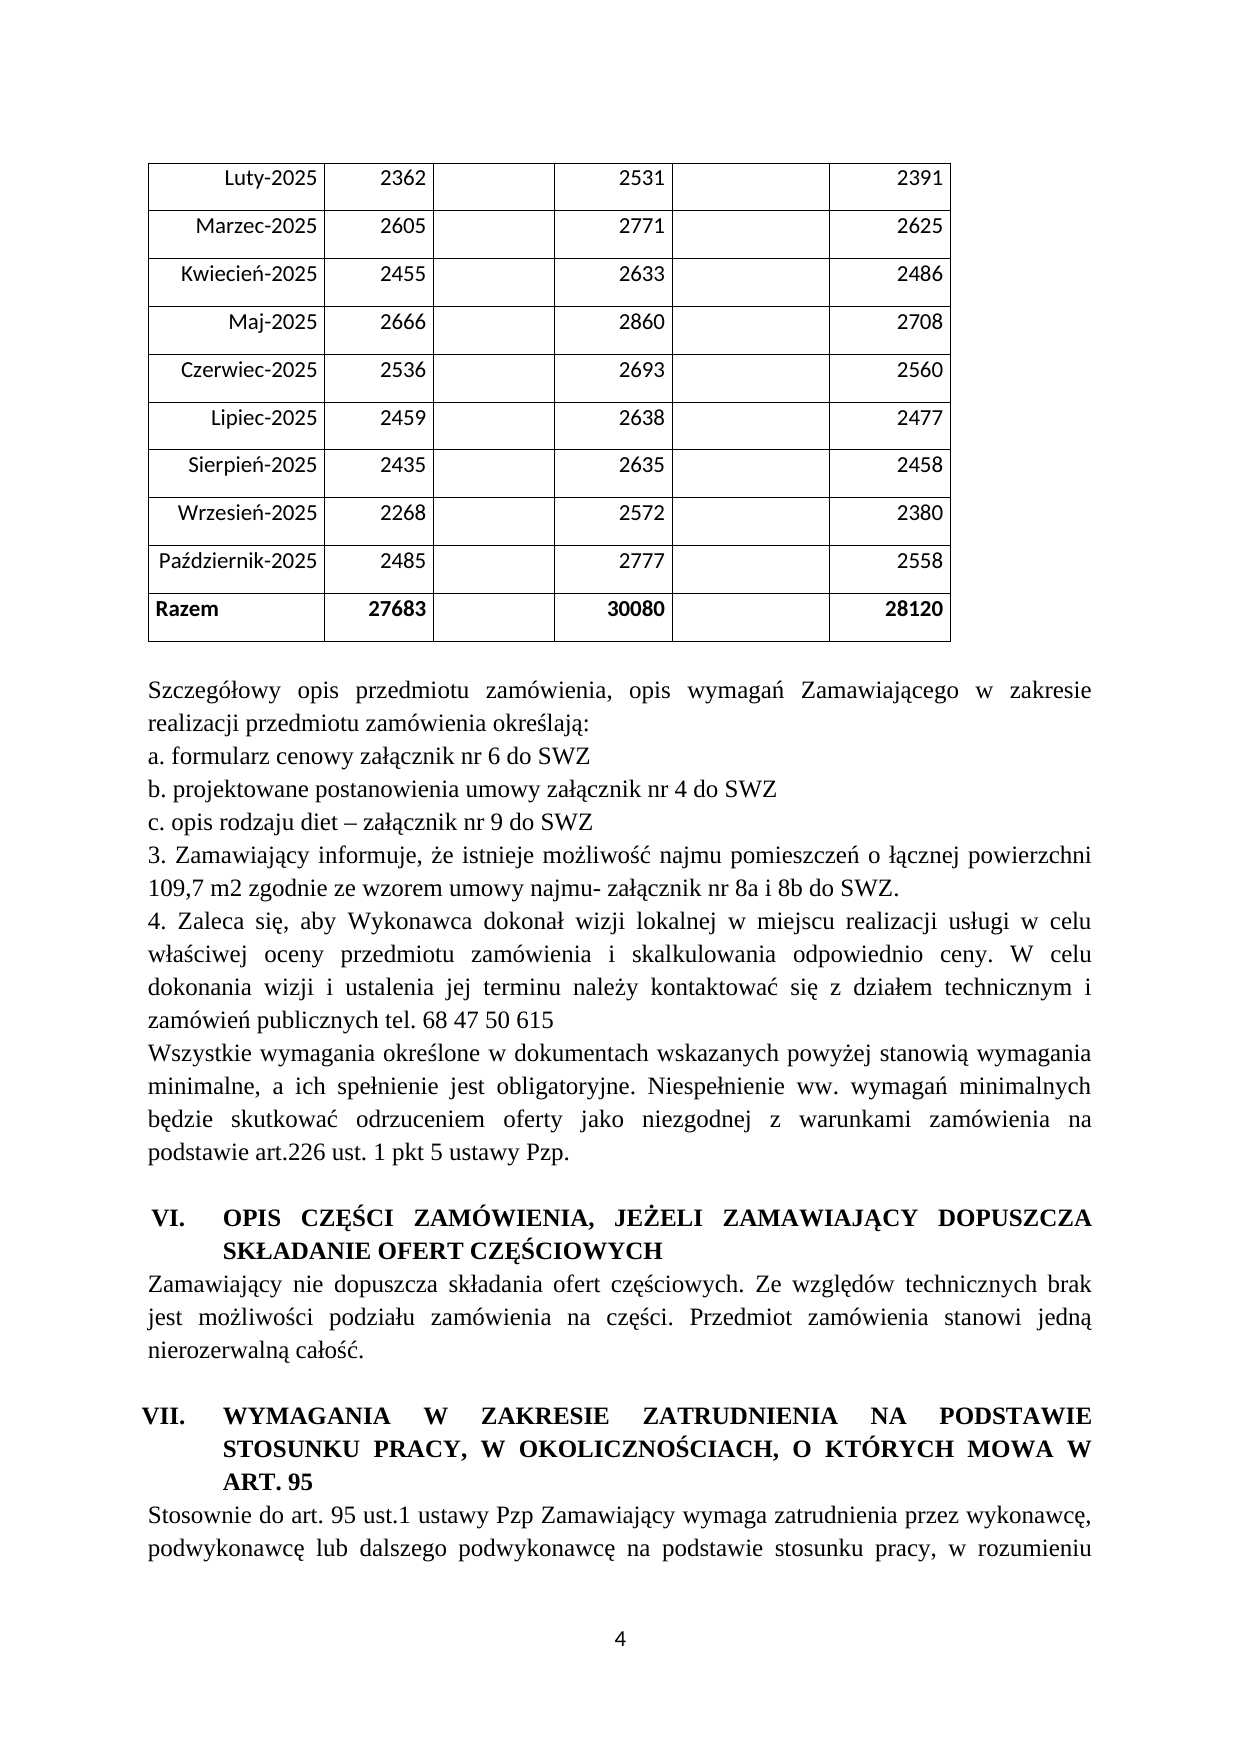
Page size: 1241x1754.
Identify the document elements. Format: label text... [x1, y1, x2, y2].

table_cell [673, 307, 829, 354]
table_cell 2455 [325, 259, 433, 306]
list WYMAGANIA W ZAKRESIE ZATRUDNIENIA NA PODSTAWIE STOSUNKU PRACY, W OKOLICZNOŚCIACH, O KTÓRYCH MOWA W ART. 95 [185, 1401, 1093, 1496]
text b. projektowane postanowienia umowy załącznik nr 4 do SWZ [148, 774, 1093, 802]
table_cell 2560 [830, 355, 950, 402]
table_cell 2531 [555, 164, 672, 210]
table_cell [434, 307, 554, 354]
table_cell 2558 [830, 546, 950, 593]
table_cell [673, 164, 829, 210]
table_cell 2633 [555, 259, 672, 306]
text 3. Zamawiający informuje, że istnieje możliwość najmu pomieszczeń o łącznej powierzchni 109,7 m2 zgodnie ze wzorem umowy najmu- załącznik nr 8a i 8b do SWZ. [148, 840, 1093, 902]
text a. formularz cenowy załącznik nr 6 do SWZ [148, 741, 1093, 769]
table_cell 2391 [830, 164, 950, 210]
table_cell 2777 [555, 546, 672, 593]
table_cell [673, 498, 829, 545]
table_cell 2708 [830, 307, 950, 354]
table_cell Wrzesień-2025 [149, 498, 324, 545]
table_cell [434, 450, 554, 497]
table_cell 2477 [830, 403, 950, 449]
table_cell [673, 546, 829, 593]
text Wszystkie wymagania określone w dokumentach wskazanych powyżej stanowią wymagania minimalne, a ich spełnienie jest obligatoryjne. Niespełnienie ww. wymagań minimalnych będzie skutkować odrzuceniem oferty jako niezgodnej z warunkami zamówienia na podstawie art.226 ust. 1 pkt 5 ustawy Pzp. [148, 1038, 1093, 1166]
table_cell [434, 164, 554, 210]
table_cell 2458 [830, 450, 950, 497]
text Szczegółowy opis przedmiotu zamówienia, opis wymagań Zamawiającego w zakresie realizacji przedmiotu zamówienia określają: [148, 675, 1093, 736]
table_cell 28120 [830, 594, 950, 641]
table_cell 2638 [555, 403, 672, 449]
table_cell 2380 [830, 498, 950, 545]
text Zamawiający nie dopuszcza składania ofert częściowych. Ze względów technicznych brak jest możliwości podziału zamówienia na części. Przedmiot zamówienia stanowi jedną nierozerwalną całość. [148, 1269, 1093, 1364]
table_cell 2268 [325, 498, 433, 545]
table_cell Maj-2025 [149, 307, 324, 354]
table_cell [673, 355, 829, 402]
list OPIS CZĘŚCI ZAMÓWIENIA, JEŻELI ZAMAWIAJĄCY DOPUSZCZA SKŁADANIE OFERT CZĘŚCIOWYCH [185, 1203, 1093, 1265]
table_cell [673, 211, 829, 258]
table_cell Razem [149, 594, 324, 641]
table_cell [434, 594, 554, 641]
table_cell Kwiecień-2025 [149, 259, 324, 306]
table_cell [673, 450, 829, 497]
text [148, 1500, 1093, 1562]
table_cell [434, 259, 554, 306]
table_cell Luty-2025 [149, 164, 324, 210]
table_cell [434, 211, 554, 258]
table_cell [434, 403, 554, 449]
table_cell [434, 355, 554, 402]
table_cell 2693 [555, 355, 672, 402]
table_cell [434, 498, 554, 545]
table_cell 2486 [830, 259, 950, 306]
table_cell Czerwiec-2025 [149, 355, 324, 402]
table_cell [673, 403, 829, 449]
table_cell 2459 [325, 403, 433, 449]
table_cell 2860 [555, 307, 672, 354]
table_cell 2605 [325, 211, 433, 258]
table_cell [434, 546, 554, 593]
table_cell 2362 [325, 164, 433, 210]
table_cell 2435 [325, 450, 433, 497]
table_cell 27683 [325, 594, 433, 641]
table_cell 2666 [325, 307, 433, 354]
table_cell 2485 [325, 546, 433, 593]
table_cell [673, 259, 829, 306]
table_cell [673, 594, 829, 641]
text c. opis rodzaju diet – załącznik nr 9 do SWZ [148, 807, 1093, 836]
table_cell 2572 [555, 498, 672, 545]
table_cell Sierpień-2025 [149, 450, 324, 497]
table_cell Marzec-2025 [149, 211, 324, 258]
table_cell Październik-2025 [149, 546, 324, 593]
table_cell 2771 [555, 211, 672, 258]
table_cell 2536 [325, 355, 433, 402]
table_cell Lipiec-2025 [149, 403, 324, 449]
table_cell 2625 [830, 211, 950, 258]
text 4. Zaleca się, aby Wykonawca dokonał wizji lokalnej w miejscu realizacji usługi w celu właściwej oceny przedmiotu zamówienia i skalkulowania odpowiednio ceny. W celu dokonania wizji i ustalenia jej terminu należy kontaktować się z działem technicznym i zamówień publicznych tel. 68 47 50 615 [148, 906, 1093, 1034]
table_cell 2635 [555, 450, 672, 497]
table_cell 30080 [555, 594, 672, 641]
